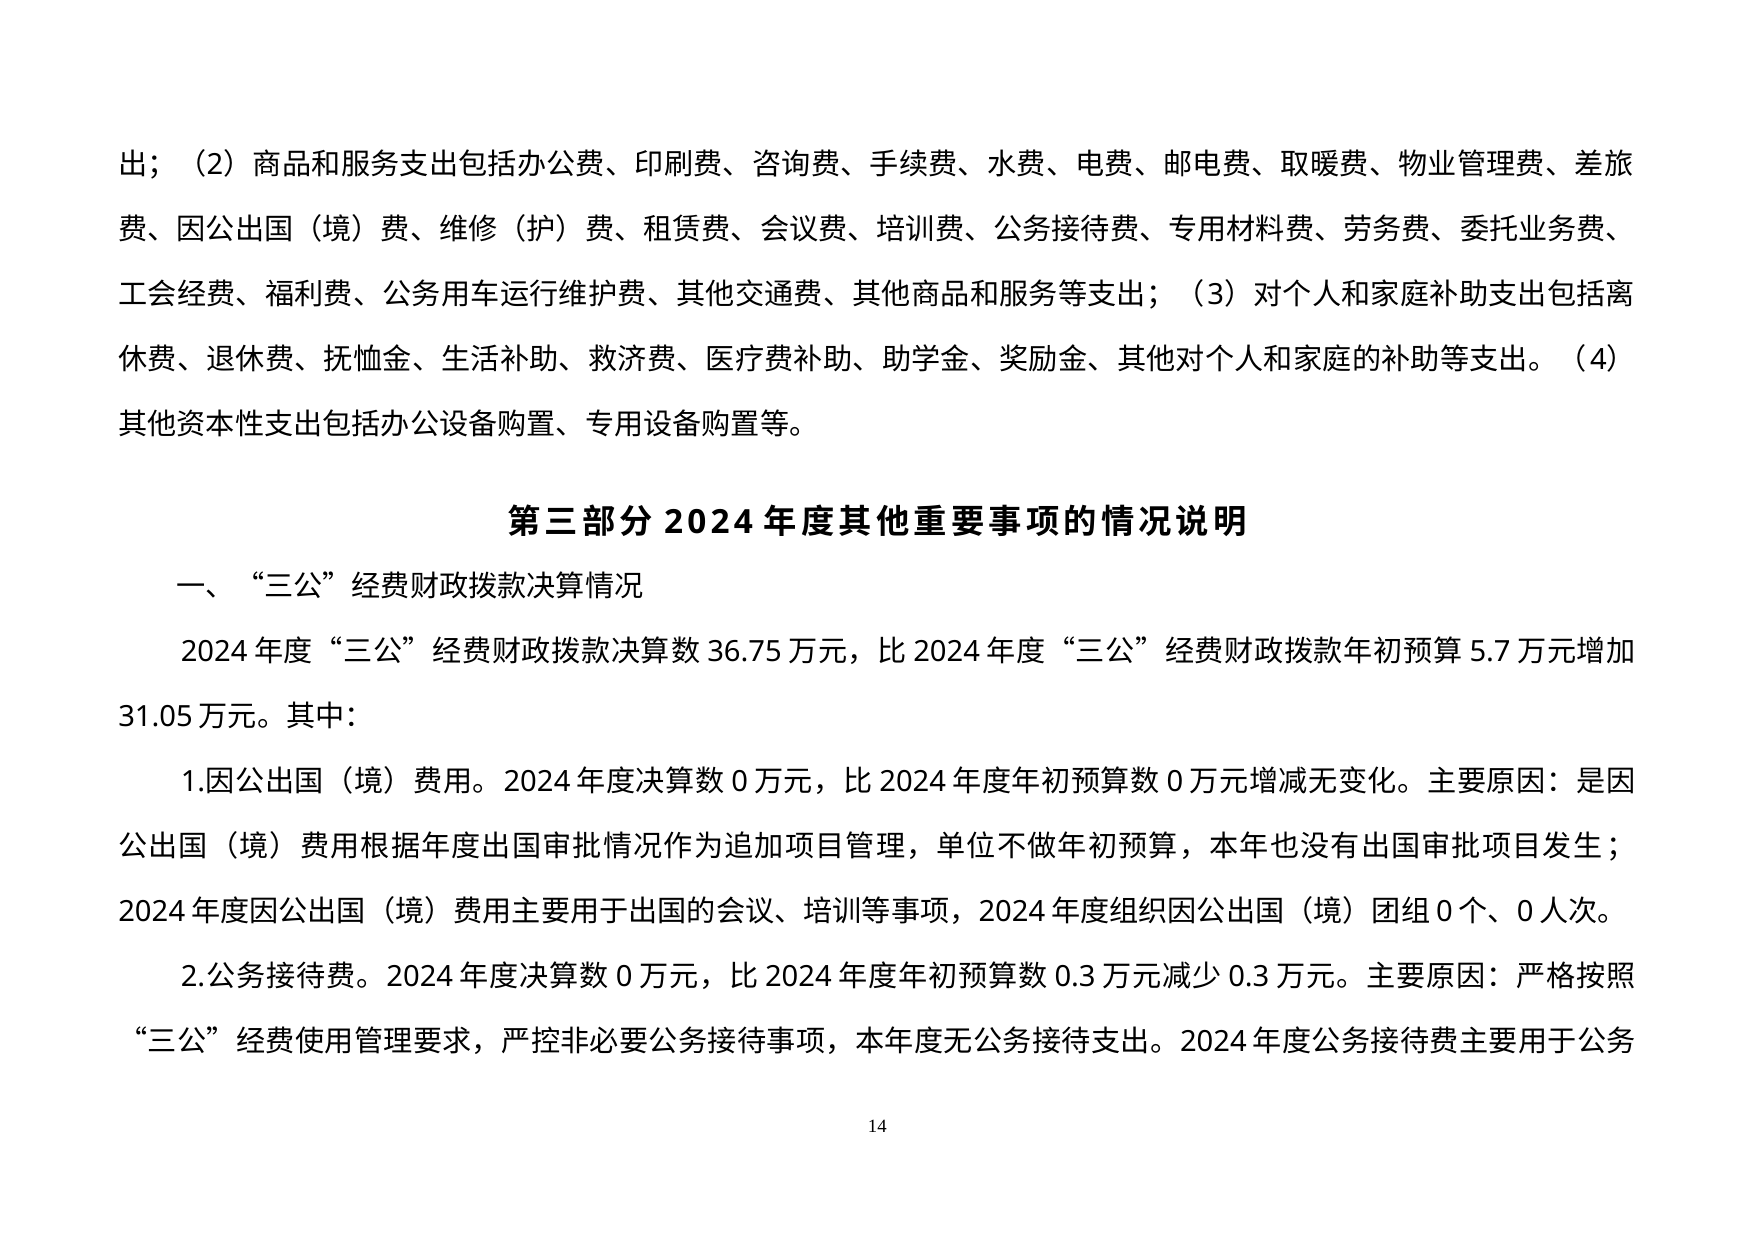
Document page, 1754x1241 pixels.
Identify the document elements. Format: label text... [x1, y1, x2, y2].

text 2024年度“三公”经费财政拨款决算数36.75万元，比2024年度“三公”经费财政拨款年初预算5.7万元增加31.05万元。其中： [118, 617, 1636, 747]
text 第三部分2024年度其他重要事项的情况说明 [118, 487, 1636, 552]
text 一、“三公”经费财政拨款决算情况 [118, 552, 1636, 617]
text 1.因公出国（境）费用。2024年度决算数0万元，比2024年度年初预算数0万元增减无变化。主要原因：是因公出国（境）费用根据年度出国审批情况作为追加项目管理，单位不做年初预算，本年也没有出国审批项目发生；2024年度因公出国（境）费用主要用于出国的会议、培训等事项，2024年度组织因公出国（境）团组0个、0人次。 [118, 747, 1636, 942]
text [118, 129, 1636, 454]
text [118, 942, 1636, 1072]
